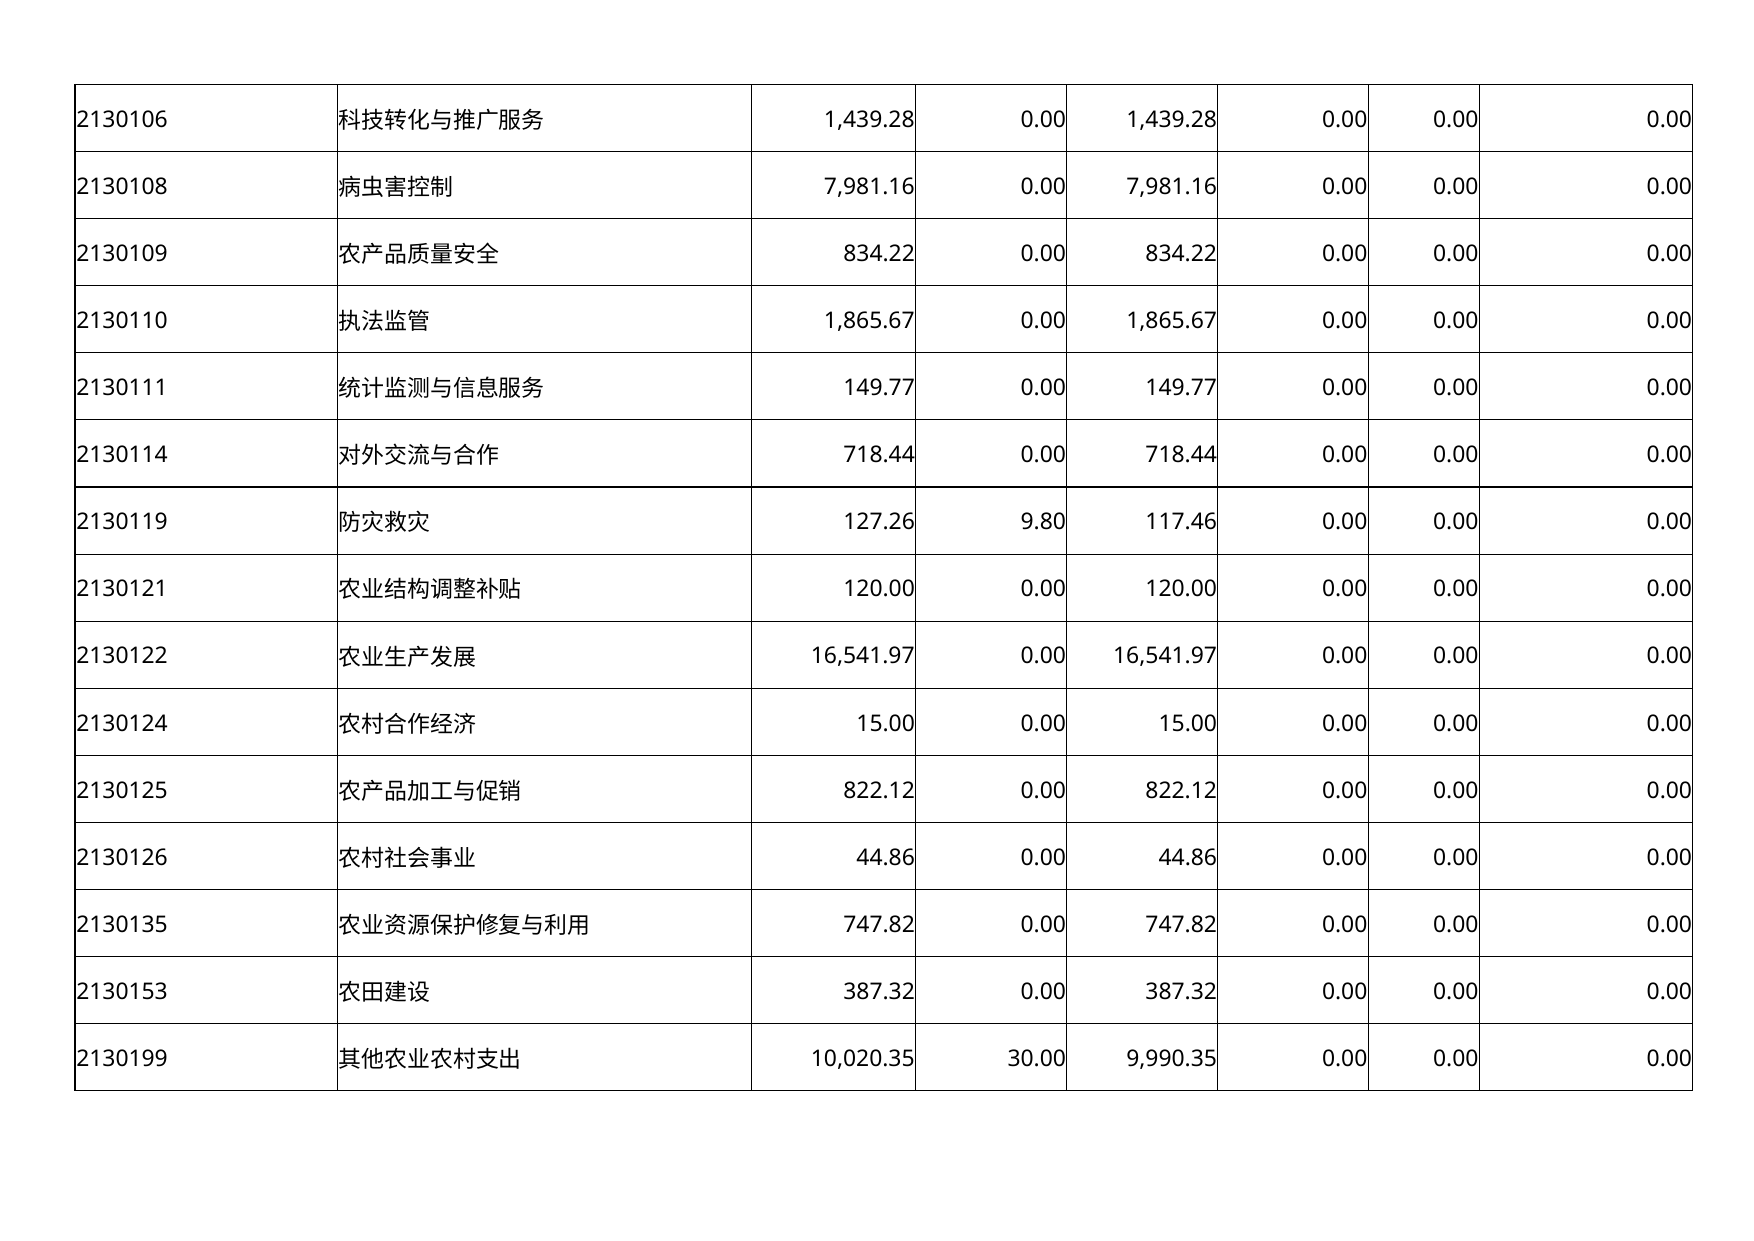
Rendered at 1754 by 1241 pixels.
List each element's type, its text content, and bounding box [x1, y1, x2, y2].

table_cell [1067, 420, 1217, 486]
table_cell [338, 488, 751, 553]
table_cell 0.00 [1218, 152, 1368, 218]
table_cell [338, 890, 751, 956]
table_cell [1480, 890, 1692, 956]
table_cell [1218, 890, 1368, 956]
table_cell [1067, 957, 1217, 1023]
table_cell 0.00 [1369, 85, 1479, 151]
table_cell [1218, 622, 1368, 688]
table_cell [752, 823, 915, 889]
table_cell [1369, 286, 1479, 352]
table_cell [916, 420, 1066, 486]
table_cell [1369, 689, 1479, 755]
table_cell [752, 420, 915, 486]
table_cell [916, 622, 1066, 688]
table_cell 0.00 [1480, 152, 1692, 218]
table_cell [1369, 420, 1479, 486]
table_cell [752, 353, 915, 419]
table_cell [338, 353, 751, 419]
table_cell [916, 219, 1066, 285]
table_cell 0.00 [916, 85, 1066, 151]
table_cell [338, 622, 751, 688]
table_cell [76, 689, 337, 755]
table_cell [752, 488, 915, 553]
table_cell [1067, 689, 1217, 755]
table_cell 病虫害控制 [338, 152, 751, 218]
table_cell 科技转化与推广服务 [338, 85, 751, 151]
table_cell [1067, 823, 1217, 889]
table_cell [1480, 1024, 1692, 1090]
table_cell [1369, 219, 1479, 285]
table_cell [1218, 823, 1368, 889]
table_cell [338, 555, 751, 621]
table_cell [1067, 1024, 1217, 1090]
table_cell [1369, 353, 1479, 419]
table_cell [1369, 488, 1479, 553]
table_cell 0.00 [1480, 85, 1692, 151]
table_cell 7,981.16 [752, 152, 915, 218]
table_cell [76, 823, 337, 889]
table_cell 0.00 [1369, 152, 1479, 218]
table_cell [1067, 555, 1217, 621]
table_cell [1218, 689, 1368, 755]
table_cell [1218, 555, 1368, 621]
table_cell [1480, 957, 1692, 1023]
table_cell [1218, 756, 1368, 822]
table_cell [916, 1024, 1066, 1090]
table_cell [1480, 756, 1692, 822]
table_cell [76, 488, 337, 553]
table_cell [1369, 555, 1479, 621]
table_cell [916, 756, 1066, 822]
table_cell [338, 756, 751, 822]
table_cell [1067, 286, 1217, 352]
table_cell 2130108 [76, 152, 337, 218]
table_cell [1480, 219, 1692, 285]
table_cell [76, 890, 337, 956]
table_cell 7,981.16 [1067, 152, 1217, 218]
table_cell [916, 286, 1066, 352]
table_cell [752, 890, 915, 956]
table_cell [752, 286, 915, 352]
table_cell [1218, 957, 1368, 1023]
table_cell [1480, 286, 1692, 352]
table_cell 1,439.28 [752, 85, 915, 151]
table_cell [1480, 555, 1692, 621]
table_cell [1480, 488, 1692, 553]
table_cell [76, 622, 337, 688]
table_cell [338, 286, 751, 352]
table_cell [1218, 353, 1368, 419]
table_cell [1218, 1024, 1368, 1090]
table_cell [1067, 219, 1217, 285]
table_cell 农产品质量安全 [338, 219, 751, 285]
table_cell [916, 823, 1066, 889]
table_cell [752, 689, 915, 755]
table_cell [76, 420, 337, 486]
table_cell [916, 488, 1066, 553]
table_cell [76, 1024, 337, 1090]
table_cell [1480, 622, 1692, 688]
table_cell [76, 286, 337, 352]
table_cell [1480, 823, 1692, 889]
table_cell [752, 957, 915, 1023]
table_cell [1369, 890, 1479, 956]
table_cell 1,439.28 [1067, 85, 1217, 151]
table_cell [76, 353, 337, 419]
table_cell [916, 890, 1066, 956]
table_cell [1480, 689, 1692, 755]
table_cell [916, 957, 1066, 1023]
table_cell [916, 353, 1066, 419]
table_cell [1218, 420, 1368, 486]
table_cell 0.00 [1218, 85, 1368, 151]
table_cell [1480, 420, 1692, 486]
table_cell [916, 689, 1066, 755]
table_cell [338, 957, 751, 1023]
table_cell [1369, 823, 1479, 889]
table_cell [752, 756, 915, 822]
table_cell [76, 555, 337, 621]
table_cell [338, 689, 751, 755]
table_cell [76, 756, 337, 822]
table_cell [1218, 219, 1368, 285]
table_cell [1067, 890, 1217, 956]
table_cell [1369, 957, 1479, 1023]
table_cell 834.22 [752, 219, 915, 285]
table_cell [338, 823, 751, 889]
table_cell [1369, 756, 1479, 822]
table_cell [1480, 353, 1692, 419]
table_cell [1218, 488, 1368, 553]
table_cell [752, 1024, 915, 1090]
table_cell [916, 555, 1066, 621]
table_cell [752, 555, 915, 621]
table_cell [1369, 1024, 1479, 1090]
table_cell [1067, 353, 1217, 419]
table_cell 2130109 [76, 219, 337, 285]
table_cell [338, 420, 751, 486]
table_cell 0.00 [916, 152, 1066, 218]
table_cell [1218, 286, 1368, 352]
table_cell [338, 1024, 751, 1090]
table_cell 2130106 [76, 85, 337, 151]
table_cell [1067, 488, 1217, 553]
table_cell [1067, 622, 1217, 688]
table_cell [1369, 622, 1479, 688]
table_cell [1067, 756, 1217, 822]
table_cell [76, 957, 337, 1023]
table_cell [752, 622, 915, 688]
